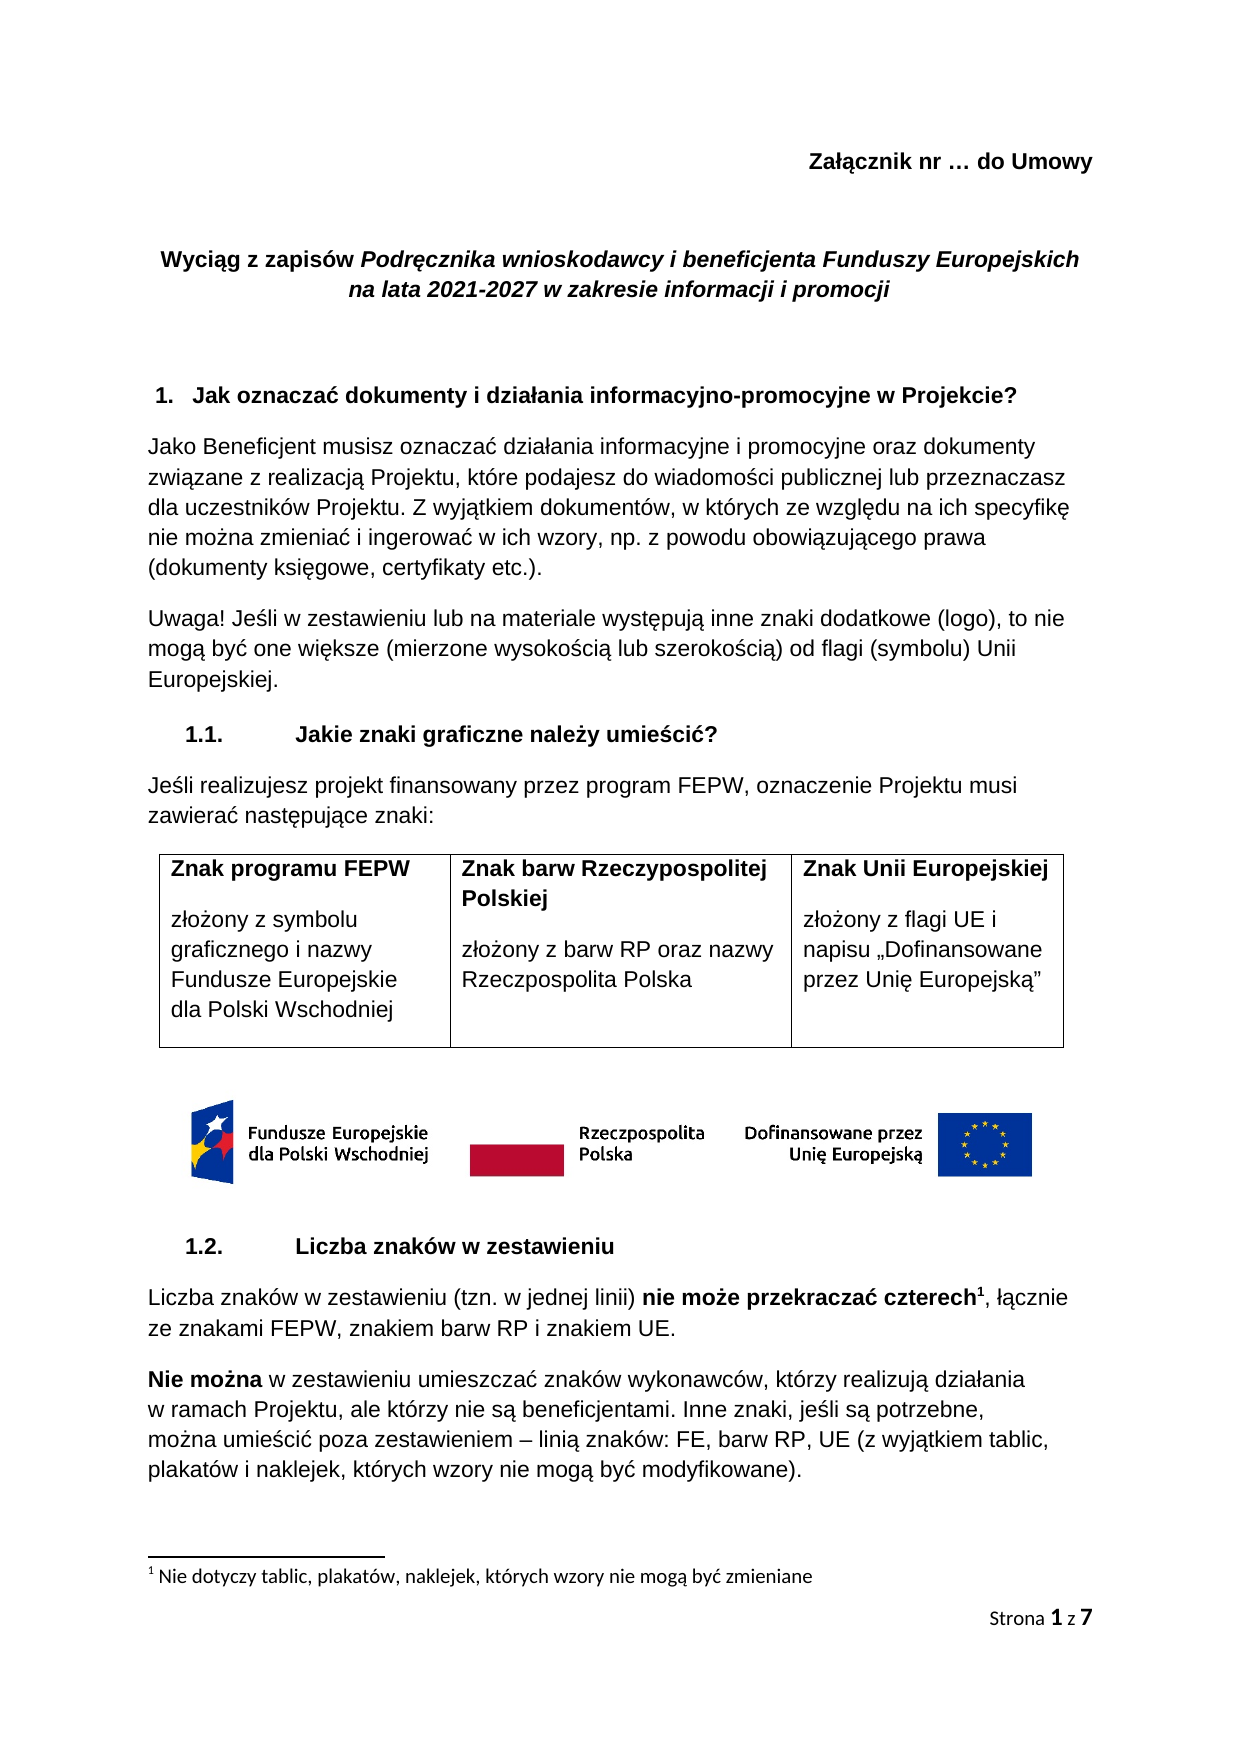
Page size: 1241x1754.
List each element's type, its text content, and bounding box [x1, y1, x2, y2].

subtitle Jakie znaki graficzne należy umieścić? [185, 721, 1093, 747]
picture [170, 1078, 1053, 1205]
subtitle Liczba znaków w zestawieniu [185, 1233, 1093, 1259]
text Nie można w zestawieniu umieszczać znaków wykonawców, którzy realizują działania w ramach Projektu, ale którzy nie są beneficjentami. Inne znaki, jeśli są potrzebne, można umieścić poza zestawieniem – linią znaków: FE, barw RP, UE (z wyjątkiem tablic, plakatów i naklejek, których wzory nie mogą być modyfikowane). [148, 1366, 1093, 1483]
subtitle Jak oznaczać dokumenty i działania informacyjno-promocyjne w Projekcie? [155, 382, 1093, 408]
text Wyciąg z zapisów Podręcznika wnioskodawcy i beneficjenta Funduszy Europejskich na lata 2021-2027 w zakresie informacji i promocji [148, 215, 1093, 302]
text Uwaga! Jeśli w zestawieniu lub na materiale występują inne znaki dodatkowe (logo), to nie mogą być one większe (mierzone wysokością lub szerokością) od flagi (symbolu) Unii Europejskiej. [148, 605, 1093, 692]
table_header Znak barw Rzeczypospolitej Polskiej złożony z barw RP oraz nazwy Rzeczpospolita Polska [451, 855, 791, 1047]
text Jeśli realizujesz projekt finansowany przez program FEPW, oznaczenie Projektu musi zawierać następujące znaki: [148, 772, 1093, 829]
text Liczba znaków w zestawieniu (tzn. w jednej linii) nie może przekraczać czterech, łącznie ze znakami FEPW, znakiem barw RP i znakiem UE. [148, 1284, 1093, 1341]
table_header Znak Unii Europejskiej złożony z flagi UE i napisu „Dofinansowane przez Unię Europejską” [792, 855, 1063, 1047]
table_cell [159, 1048, 1063, 1208]
text Załącznik nr … do Umowy [148, 148, 1093, 174]
text Jako Beneficjent musisz oznaczać działania informacyjne i promocyjne oraz dokumenty związane z realizacją Projektu, które podajesz do wiadomości publicznej lub przeznaczasz dla uczestników Projektu. Z wyjątkiem dokumentów, w których ze względu na ich specyfikę nie można zmieniać i ingerować w ich wzory, np. z powodu obowiązującego prawa (dokumenty księgowe, certyfikaty etc.). [148, 433, 1093, 581]
table_header Znak programu FEPW złożony z symbolu graficznego i nazwy Fundusze Europejskie dla Polski Wschodniej [160, 855, 450, 1047]
